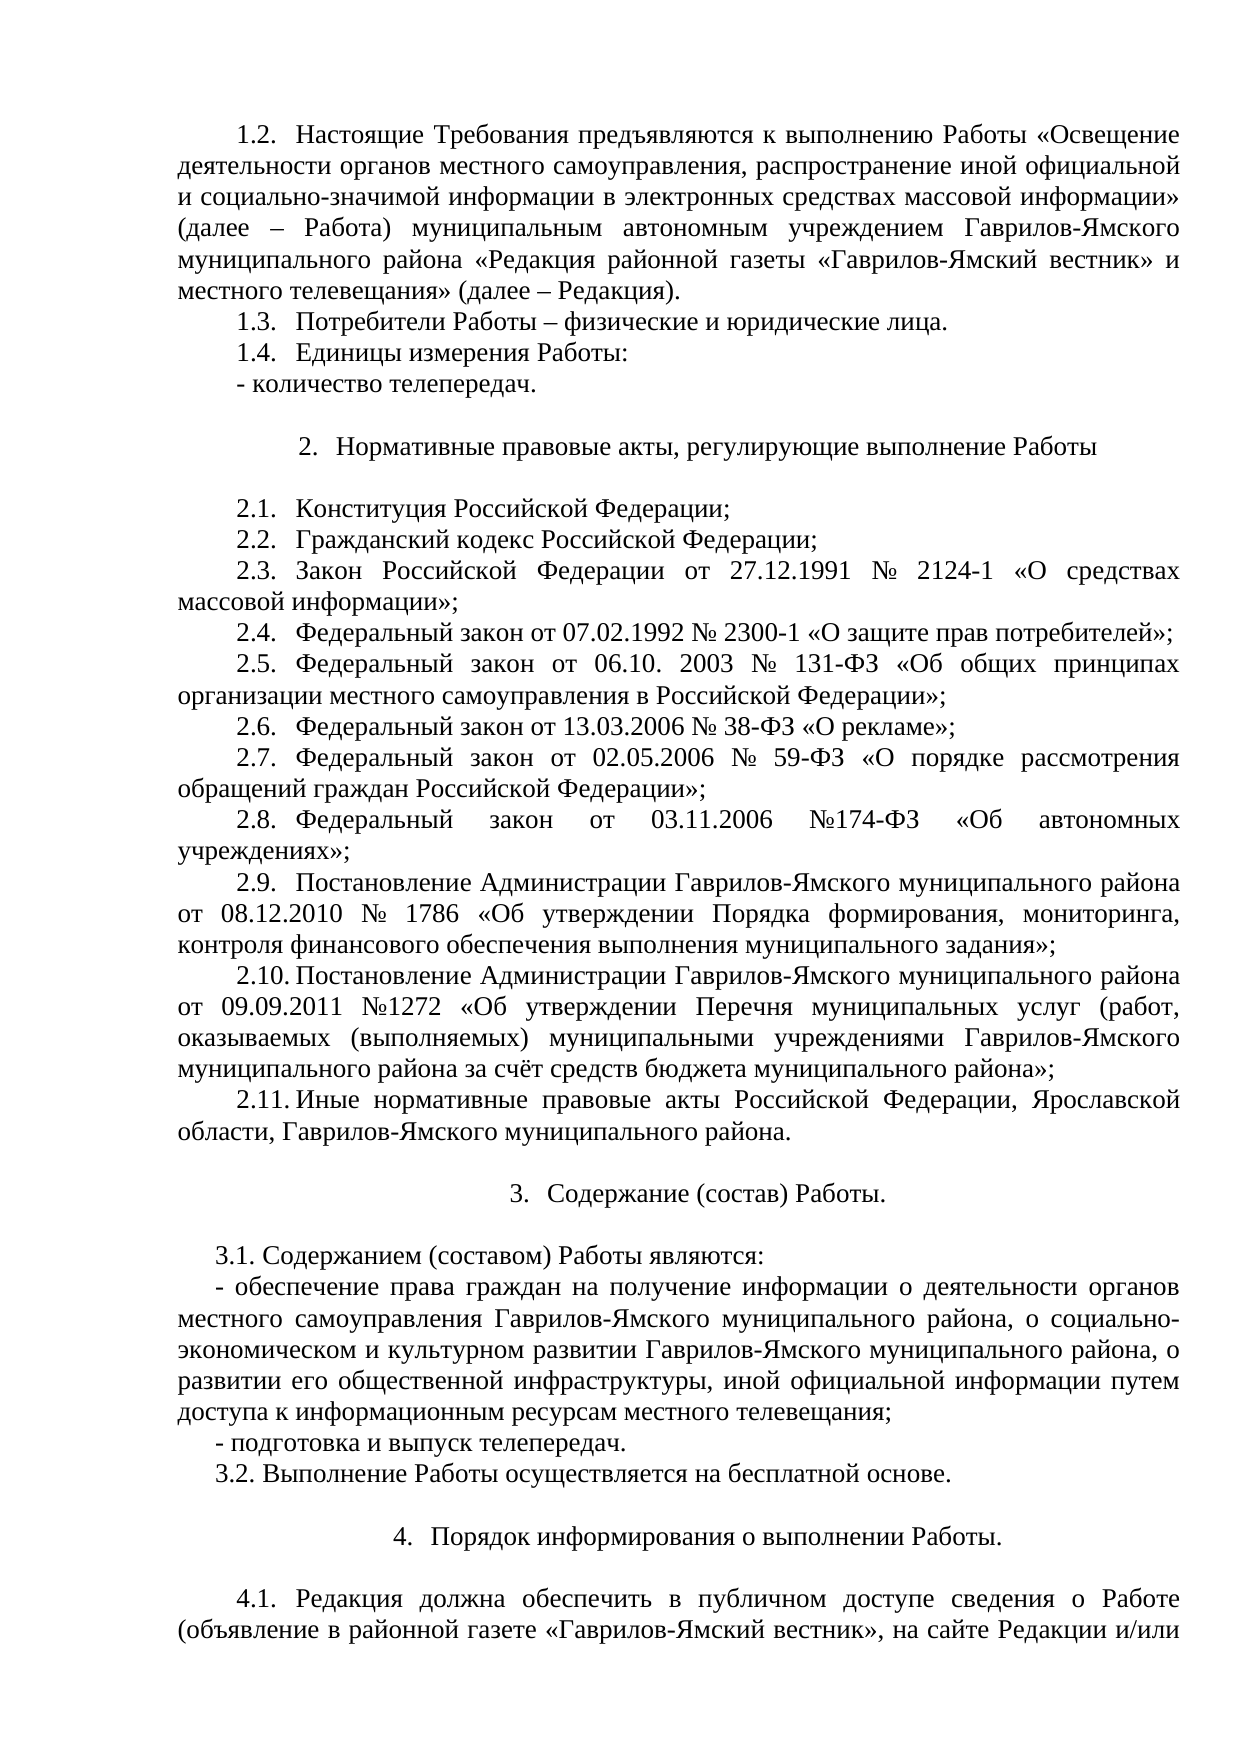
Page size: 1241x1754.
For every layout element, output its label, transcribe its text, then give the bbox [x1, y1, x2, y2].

text 3.1. Содержанием (составом) Работы являются: [177, 1239, 1181, 1271]
list Единицы измерения Работы: [177, 336, 1181, 367]
text - подготовка и выпуск телепередач. [177, 1426, 1181, 1457]
list Федеральный закон от 07.02.1992 № 2300-1 «О защите прав потребителей»; [177, 616, 1181, 648]
list Постановление Администрации Гаврилов-Ямского муниципального района от 08.12.2010 № 1786 «Об утверждении Порядка формирования, мониторинга, контроля финансового обеспечения выполнения муниципального задания»; [177, 866, 1181, 959]
list Федеральный закон от 02.05.2006 № 59-ФЗ «О порядке рассмотрения обращений граждан Российской Федерации»; [177, 741, 1181, 803]
text 3.2. Выполнение Работы осуществляется на бесплатной основе. [177, 1457, 1181, 1488]
list Федеральный закон от 03.11.2006 №174-ФЗ «Об автономных учреждениях»; [177, 803, 1181, 866]
list Иные нормативные правовые акты Российской Федерации, Ярославской области, Гаврилов-Ямского муниципального района. [177, 1084, 1181, 1146]
list Конституция Российской Федерации; [177, 492, 1181, 523]
list Федеральный закон от 13.03.2006 № 38-ФЗ «О рекламе»; [177, 710, 1181, 741]
text - обеспечение права граждан на получение информации о деятельности органов местного самоуправления Гаврилов-Ямского муниципального района, о социально-экономическом и культурном развитии Гаврилов-Ямского муниципального района, о развитии его общественной инфраструктуры, иной официальной информации путем доступа к информационным ресурсам местного телевещания; [177, 1271, 1181, 1426]
list Гражданский кодекс Российской Федерации; [177, 523, 1181, 554]
list Нормативные правовые акты, регулирующие выполнение Работы [215, 429, 1181, 461]
list Федеральный закон от 06.10. 2003 № 131-ФЗ «Об общих принципах организации местного самоуправления в Российской Федерации»; [177, 648, 1181, 710]
list Закон Российской Федерации от 27.12.1991 № 2124-1 «О средствах массовой информации»; [177, 554, 1181, 616]
list Потребители Работы – физические и юридические лица. [177, 305, 1181, 336]
list Содержание (состав) Работы. [215, 1177, 1181, 1208]
list Настоящие Требования предъявляются к выполнению Работы «Освещение деятельности органов местного самоуправления, распространение иной официальной и социально-значимой информации в электронных средствах массовой информации» (далее – Работа) муниципальным автономным учреждением Гаврилов-Ямского муниципального района «Редакция районной газеты «Гаврилов-Ямский вестник» и местного телевещания» (далее – Редакция). [177, 118, 1181, 305]
list Порядок информирования о выполнении Работы. [215, 1520, 1181, 1551]
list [177, 1582, 1181, 1644]
list Постановление Администрации Гаврилов-Ямского муниципального района от 09.09.2011 №1272 «Об утверждении Перечня муниципальных услуг (работ, оказываемых (выполняемых) муниципальными учреждениями Гаврилов-Ямского муниципального района за счёт средств бюджета муниципального района»; [177, 959, 1181, 1084]
text - количество телепередач. [177, 367, 1181, 398]
